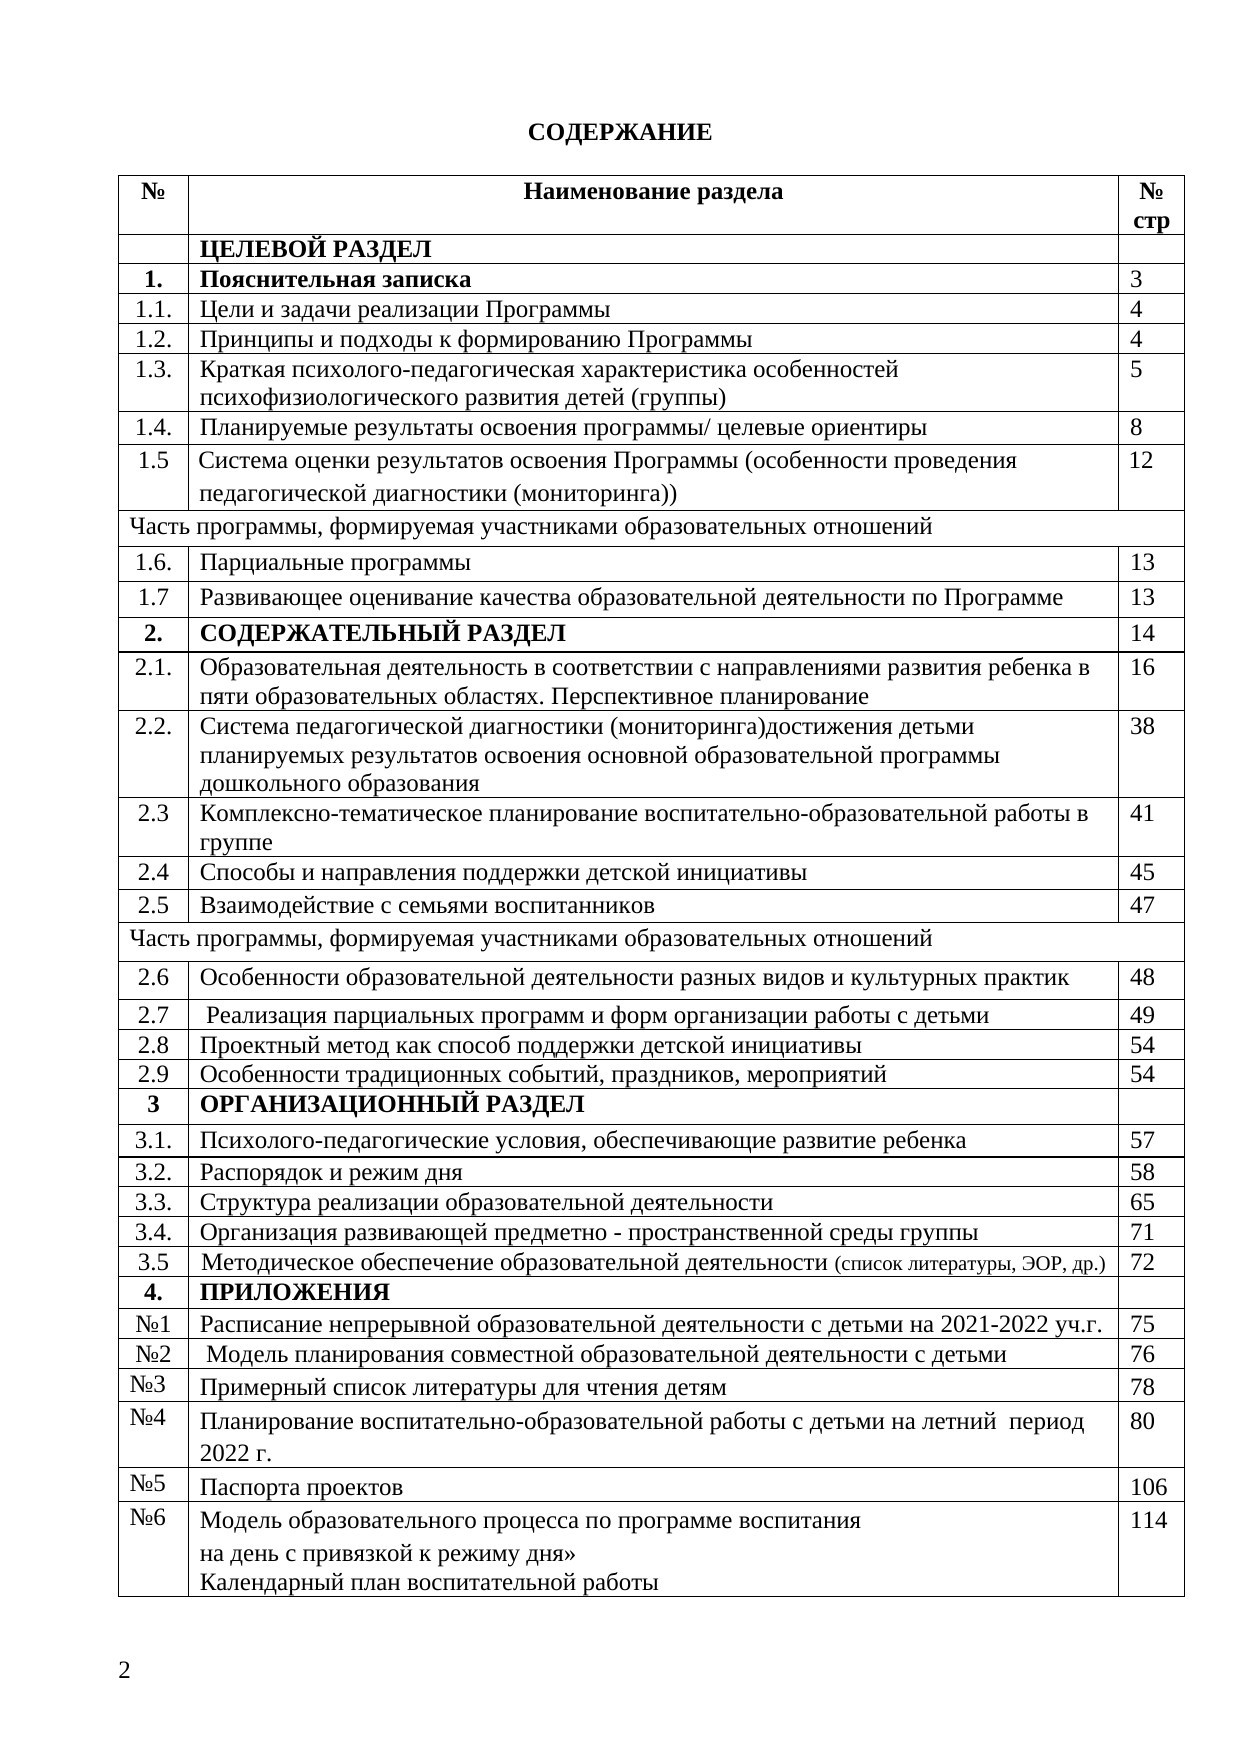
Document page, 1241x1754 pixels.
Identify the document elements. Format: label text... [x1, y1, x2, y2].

table_cell Модель образовательного процесса по программе воспитания на день с привязкой к режиму дня» Календарный план воспитательной работы [189, 1502, 1118, 1596]
table_cell ОРГАНИЗАЦИОННЫЙ РАЗДЕЛ [189, 1089, 1118, 1124]
table_cell 2.4 [119, 857, 188, 889]
table_cell Структура реализации образовательной деятельности [189, 1187, 1118, 1216]
table_cell 3.2. [119, 1158, 188, 1186]
table_cell 38 [1119, 711, 1184, 797]
table_cell 45 [1119, 857, 1184, 889]
table_cell 2.7 [119, 1000, 188, 1029]
table_cell [1119, 1277, 1184, 1308]
table_cell 58 [1119, 1158, 1184, 1186]
table_cell 48 [1119, 962, 1184, 999]
table_cell №2 [119, 1339, 188, 1368]
table_cell 1.1. [119, 294, 188, 323]
table_cell 14 [1119, 618, 1184, 651]
table_cell Система оценки результатов освоения Программы (особенности проведения педагогической диагностики (мониторинга)) [189, 445, 1118, 510]
table_cell Особенности традиционных событий, праздников, мероприятий [189, 1060, 1118, 1088]
table_cell 114 [1119, 1502, 1184, 1596]
table_cell Часть программы, формируемая участниками образовательных отношений [119, 511, 1184, 546]
table_cell Развивающее оценивание качества образовательной деятельности по Программе [189, 582, 1118, 617]
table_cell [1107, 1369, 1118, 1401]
table_cell №6 [119, 1502, 188, 1596]
table_cell №5 [119, 1468, 188, 1501]
table_cell 1.7 [119, 582, 188, 617]
table_cell Методическое обеспечение образовательной деятельности (список литературы, ЭОР, др.) [189, 1247, 1118, 1276]
table_cell 65 [1119, 1187, 1184, 1216]
table_cell Распорядок и режим дня [189, 1158, 1118, 1186]
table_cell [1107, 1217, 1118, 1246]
table_cell 2.3 [119, 798, 188, 856]
table_cell 1.6. [119, 547, 188, 581]
table_cell Часть программы, формируемая участниками образовательных отношений [119, 923, 1184, 961]
table_cell 3.4. [119, 1217, 188, 1246]
table_cell Особенности образовательной деятельности разных видов и культурных практик [189, 962, 1118, 999]
table_cell Пояснительная записка [189, 264, 1118, 293]
table_cell 1.3. [119, 354, 188, 411]
table_cell Проектный метод как способ поддержки детской инициативы [189, 1030, 1118, 1058]
table_cell 41 [1119, 798, 1184, 856]
table_cell 49 [1119, 1000, 1184, 1029]
table_cell 54 [1119, 1030, 1184, 1058]
table_cell 1.2. [119, 324, 188, 353]
table_header № [119, 176, 188, 233]
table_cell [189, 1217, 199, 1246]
table_cell [1119, 1089, 1184, 1124]
table_cell 12 [1119, 445, 1184, 510]
table_cell 47 [1119, 890, 1184, 922]
table_cell Система педагогической диагностики (мониторинга)достижения детьми планируемых результатов освоения основной образовательной программы дошкольного образования [189, 711, 1118, 797]
table_cell №3 [119, 1369, 188, 1401]
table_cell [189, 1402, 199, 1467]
table_cell Модель планирования совместной образовательной деятельности с детьми [189, 1339, 1118, 1368]
table_cell ПРИЛОЖЕНИЯ [189, 1277, 1118, 1308]
table_cell 3.1. [119, 1125, 188, 1156]
table_cell Способы и направления поддержки детской инициативы [189, 857, 1118, 889]
table_cell Краткая психолого-педагогическая характеристика особенностей психофизиологического развития детей (группы) [189, 354, 1118, 411]
table_cell №4 [119, 1402, 188, 1467]
table_cell [1119, 235, 1184, 263]
table_cell 2.6 [119, 962, 188, 999]
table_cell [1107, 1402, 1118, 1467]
table_cell Планируемые результаты освоения программы/ целевые ориентиры [189, 412, 1118, 444]
table_cell ЦЕЛЕВОЙ РАЗДЕЛ [189, 235, 1118, 263]
table_cell Парциальные программы [189, 547, 1118, 581]
table_cell [119, 235, 188, 263]
table_cell Принципы и подходы к формированию Программы [189, 324, 1118, 353]
table_cell 5 [1119, 354, 1184, 411]
table_cell 2. [119, 618, 188, 651]
table_cell 2.8 [119, 1030, 188, 1058]
table_cell Комплексно-тематическое планирование воспитательно-образовательной работы в группе [189, 798, 1118, 856]
table_cell Образовательная деятельность в соответствии с направлениями развития ребенка в пяти образовательных областях. Перспективное планирование [189, 653, 1118, 710]
table_cell Расписание непрерывной образовательной деятельности с детьми на 2021-2022 уч.г. [189, 1309, 1118, 1338]
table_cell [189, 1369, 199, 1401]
table_cell 75 [1119, 1309, 1184, 1338]
table_cell 2.1. [119, 653, 188, 710]
table_cell 1.5 [119, 445, 188, 510]
table_cell №1 [119, 1309, 188, 1338]
table_cell 3 [1119, 264, 1184, 293]
table_cell 2.2. [119, 711, 188, 797]
table_cell СОДЕРЖАТЕЛЬНЫЙ РАЗДЕЛ [189, 618, 1118, 651]
table_cell 4. [119, 1277, 188, 1308]
table_cell Цели и задачи реализации Программы [189, 294, 1118, 323]
table_cell 4 [1119, 294, 1184, 323]
table_cell 16 [1119, 653, 1184, 710]
table_cell Реализация парциальных программ и форм организации работы с детьми [189, 1000, 1118, 1029]
table_cell 76 [1119, 1339, 1184, 1368]
table_cell Взаимодействие с семьями воспитанников [189, 890, 1118, 922]
table_cell 2.9 [119, 1060, 188, 1088]
table_cell 3.5 [119, 1247, 188, 1276]
table_cell 3 [119, 1089, 188, 1124]
table_cell 13 [1119, 582, 1184, 617]
table_cell 2.5 [119, 890, 188, 922]
table_header Наименование раздела [189, 176, 1118, 233]
table_cell 72 [1119, 1247, 1184, 1276]
table_cell 13 [1119, 547, 1184, 581]
text СОДЕРЖАНИЕ [118, 117, 1122, 146]
table_cell 57 [1119, 1125, 1184, 1156]
table_cell 1.4. [119, 412, 188, 444]
table_header № стр [1119, 176, 1184, 233]
table_cell 71 [1119, 1217, 1184, 1246]
table_cell 80 [1119, 1402, 1184, 1467]
table_cell 3.3. [119, 1187, 188, 1216]
table_cell 4 [1119, 324, 1184, 353]
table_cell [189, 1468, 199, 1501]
table_cell 54 [1119, 1060, 1184, 1088]
table_cell 1. [119, 264, 188, 293]
table_cell 8 [1119, 412, 1184, 444]
table_cell Психолого-педагогические условия, обеспечивающие развитие ребенка [189, 1125, 1118, 1156]
